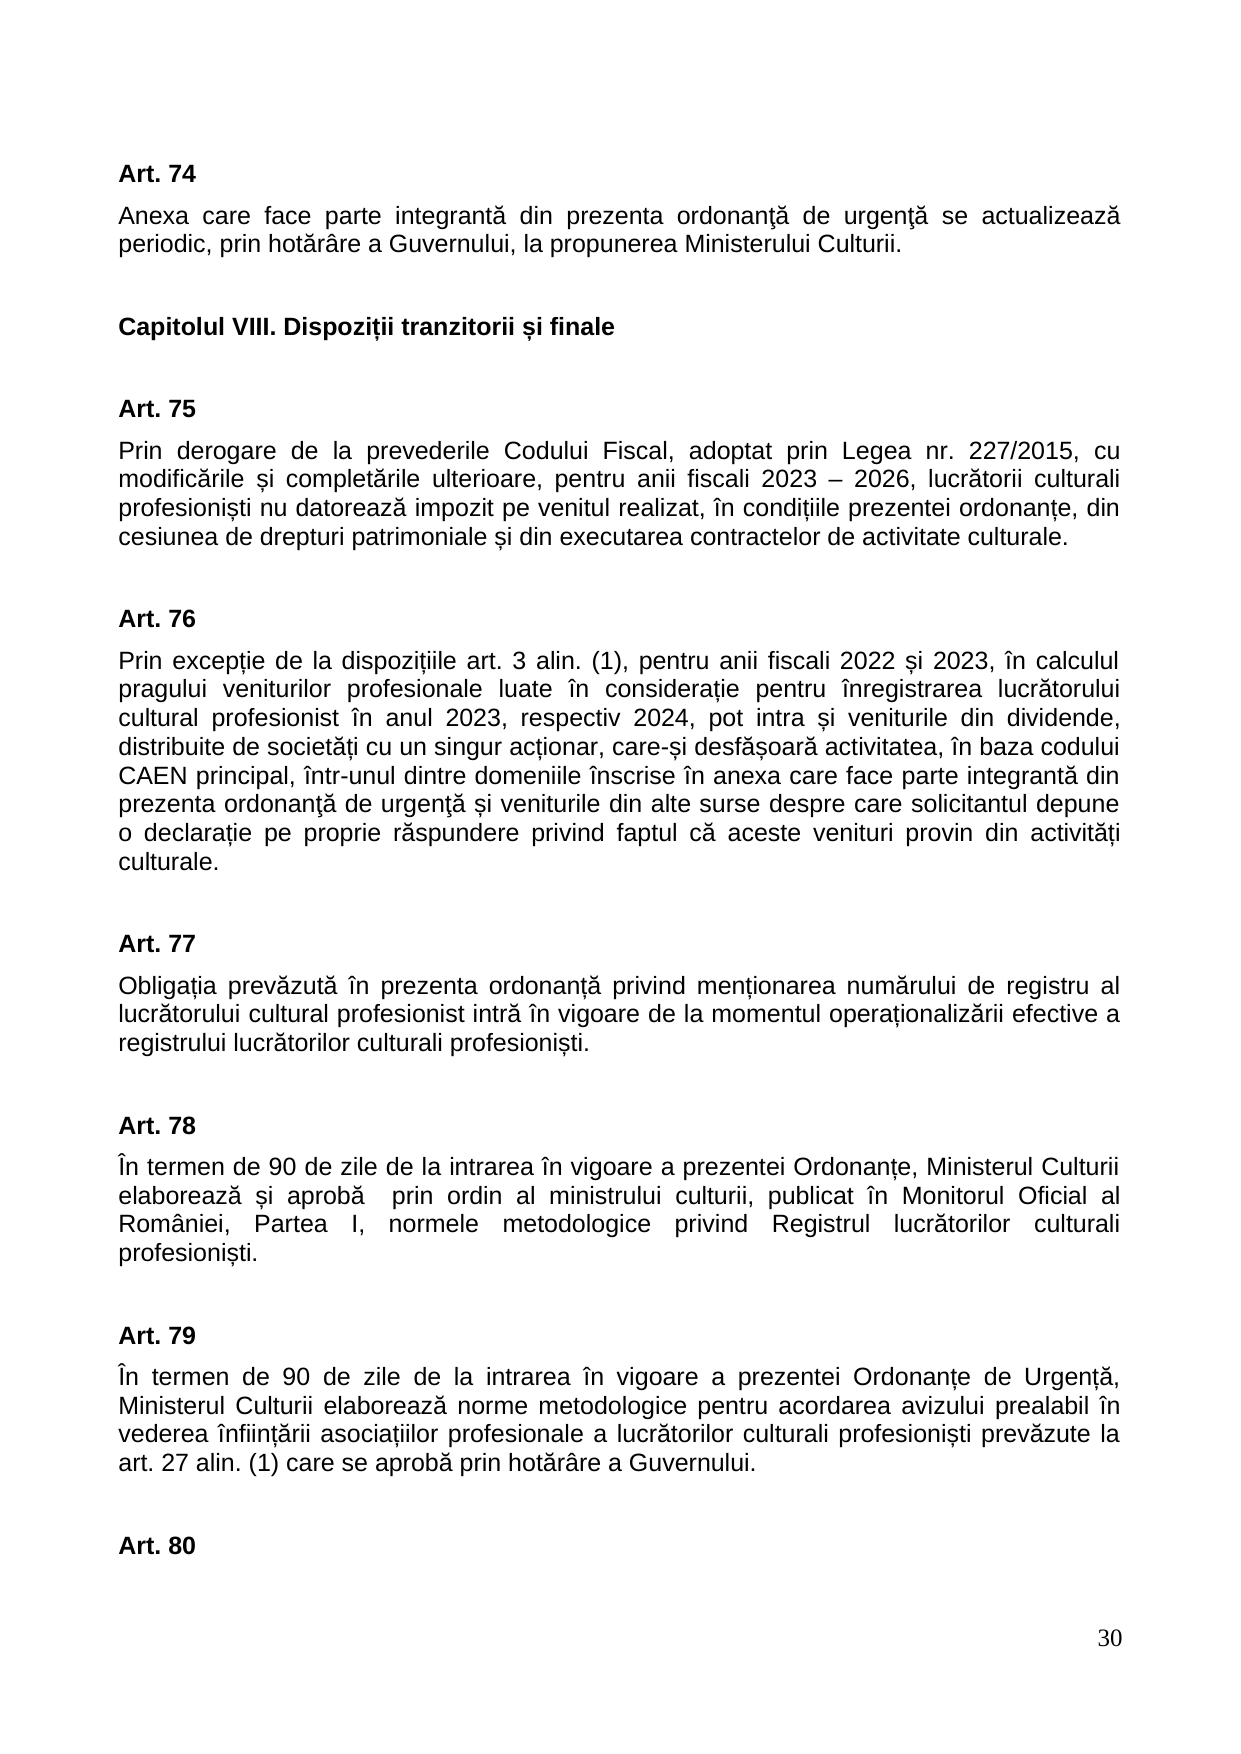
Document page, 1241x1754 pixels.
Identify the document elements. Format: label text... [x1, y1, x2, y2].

text În termen de 90 de zile de la intrarea în vigoare a prezentei Ordonanțe de Urgență, Ministerul Culturii elaborează norme metodologice pentru acordarea avizului prealabil în vederea înființării asociațiilor profesionale a lucrătorilor culturali profesioniști prevăzute la art. 27 alin. (1) care se aprobă prin hotărâre a Guvernului. [118, 1362, 1122, 1477]
text Art. 75 [118, 394, 1122, 423]
text Prin derogare de la prevederile Codului Fiscal, adoptat prin Legea nr. 227/2015, cu modificările și completările ulterioare, pentru anii fiscali 2023 – 2026, lucrătorii culturali profesioniști nu datorează impozit pe venitul realizat, în condițiile prezentei ordonanțe, din cesiunea de drepturi patrimoniale și din executarea contractelor de activitate culturale. [118, 436, 1122, 551]
text În termen de 90 de zile de la intrarea în vigoare a prezentei Ordonanțe, Ministerul Culturii elaborează și aprobă prin ordin al ministrului culturii, publicat în Monitorul Oficial al României, Partea I, normele metodologice privind Registrul lucrătorilor culturali profesioniști. [118, 1152, 1122, 1267]
text Art. 77 [118, 929, 1122, 958]
text Art. 80 [118, 1531, 1122, 1559]
text Art. 78 [118, 1111, 1122, 1139]
text Anexa care face parte integrantă din prezenta ordonanţă de urgenţă se actualizează periodic, prin hotărâre a Guvernului, la propunerea Ministerului Culturii. [118, 201, 1122, 258]
text Capitolul VIII. Dispoziții tranzitorii și finale [118, 312, 1122, 341]
text Obligația prevăzută în prezenta ordonanță privind menționarea numărului de registru al lucrătorului cultural profesionist intră în vigoare de la momentul operaționalizării efective a registrului lucrătorilor culturali profesioniști. [118, 971, 1122, 1057]
text Art. 79 [118, 1321, 1122, 1349]
text Art. 74 [118, 159, 1122, 188]
text Prin excepție de la dispozițiile art. 3 alin. (1), pentru anii fiscali 2022 și 2023, în calculul pragului veniturilor profesionale luate în considerație pentru înregistrarea lucrătorului cultural profesionist în anul 2023, respectiv 2024, pot intra și veniturile din dividende, distribuite de societăți cu un singur acționar, care-și desfășoară activitatea, în baza codului CAEN principal, într-unul dintre domeniile înscrise în anexa care face parte integrantă din prezenta ordonanţă de urgenţă și veniturile din alte surse despre care solicitantul depune o declarație pe proprie răspundere privind faptul că aceste venituri provin din activități culturale. [118, 646, 1122, 876]
text Art. 76 [118, 604, 1122, 633]
